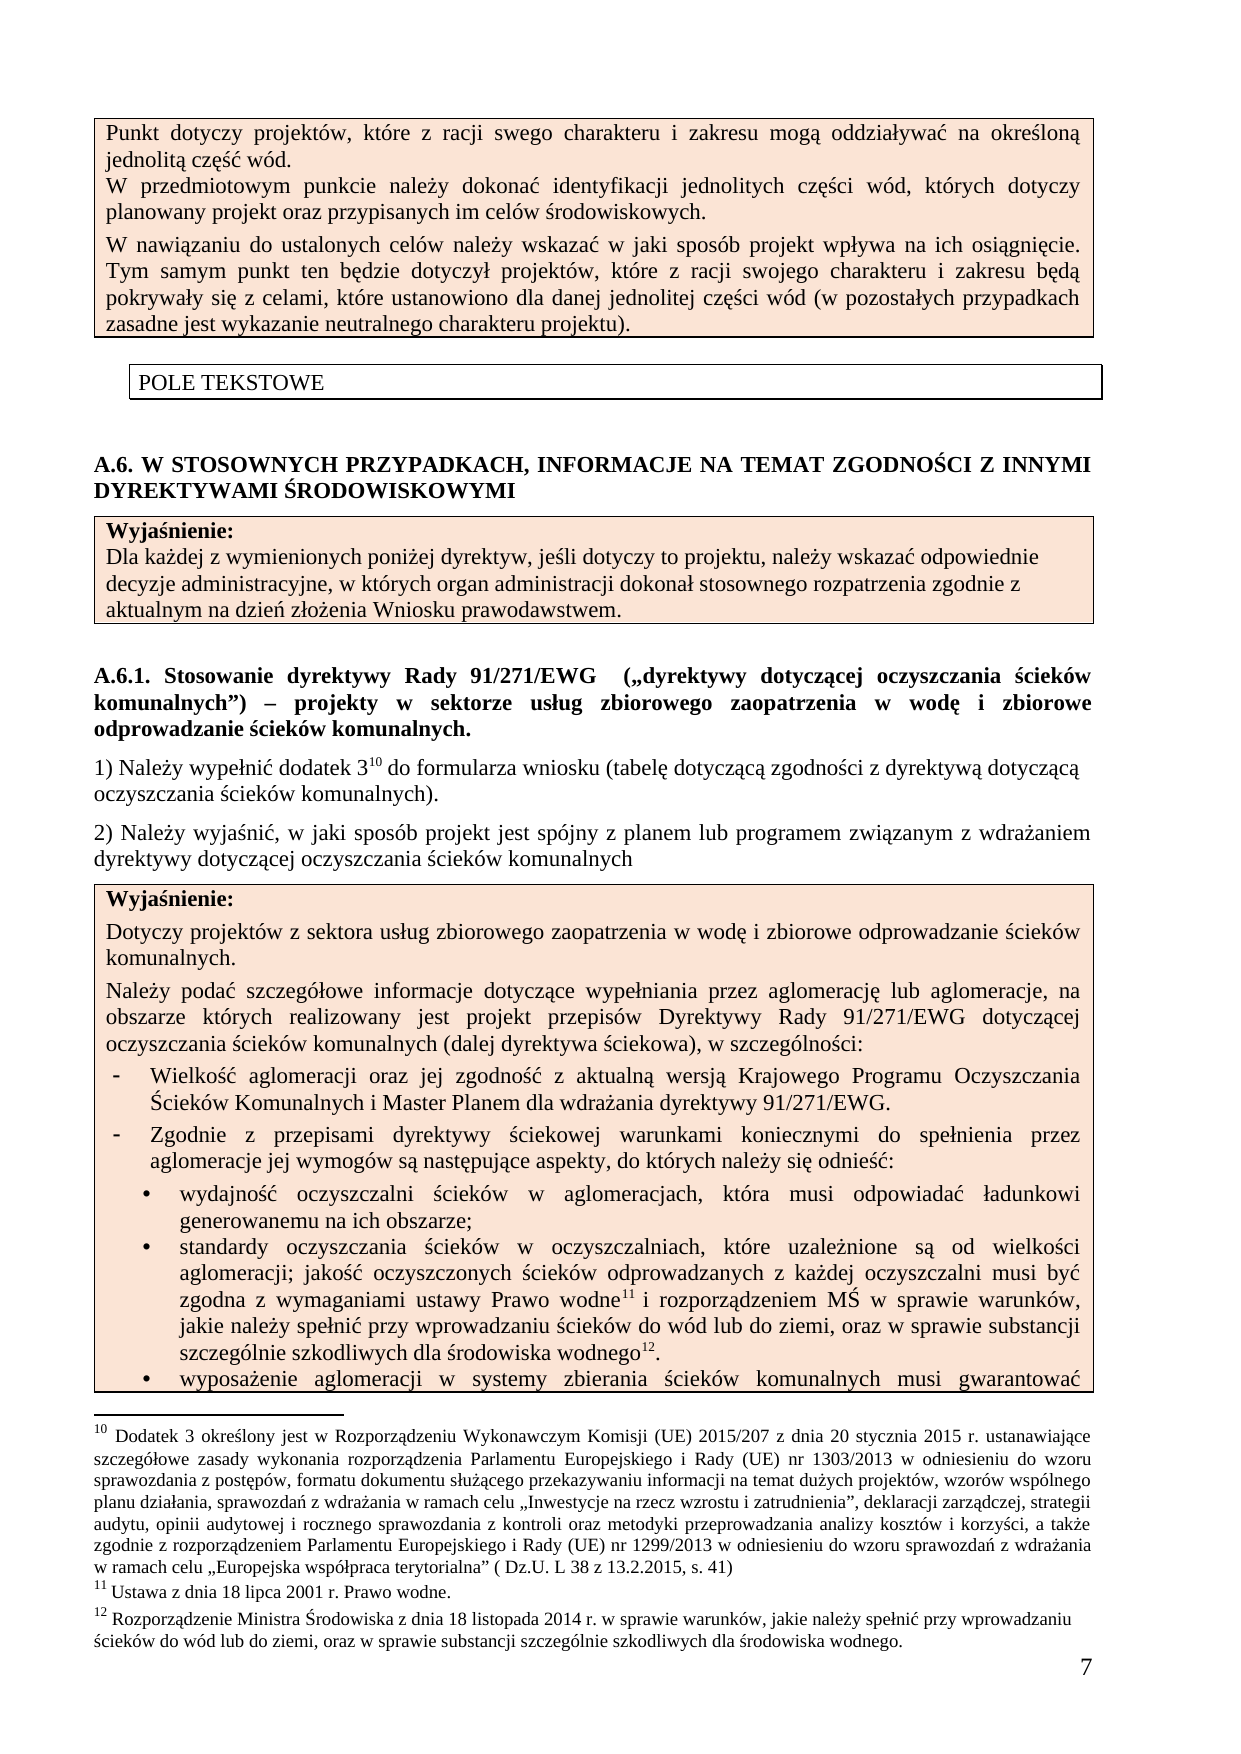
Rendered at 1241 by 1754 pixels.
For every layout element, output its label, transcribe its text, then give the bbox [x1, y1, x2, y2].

text 2) Należy wyjaśnić, w jaki sposób projekt jest spójny z planem lub programem związanym z wdrażaniem dyrektywy dotyczącej oczyszczania ścieków komunalnych [94, 819, 1093, 872]
text POLE TEKSTOWE [130, 365, 1101, 398]
text 1) Należy wypełnić dodatek 3 do formularza wniosku (tabelę dotyczącą zgodności z dyrektywą dotyczącą oczyszczania ścieków komunalnych). [94, 754, 1093, 807]
text A.6. W STOSOWNYCH PRZYPADKACH, INFORMACJE NA TEMAT ZGODNOŚCI Z INNYMI DYREKTYWAMI ŚRODOWISKOWYMI [94, 451, 1093, 503]
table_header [95, 119, 1093, 336]
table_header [95, 885, 1093, 1391]
text A.6.1. Stosowanie dyrektywy Rady 91/271/EWG („dyrektywy dotyczącej oczyszczania ścieków komunalnych”) – projekty w sektorze usług zbiorowego zaopatrzenia w wodę i zbiorowe odprowadzanie ścieków komunalnych. [94, 662, 1093, 741]
table_header Wyjaśnienie: Dla każdej z wymienionych poniżej dyrektyw, jeśli dotyczy to projektu, należy wskazać odpowiednie decyzje administracyjne, w których organ administracji dokonał stosownego rozpatrzenia zgodnie z aktualnym na dzień złożenia Wniosku prawodawstwem. [95, 517, 1093, 622]
